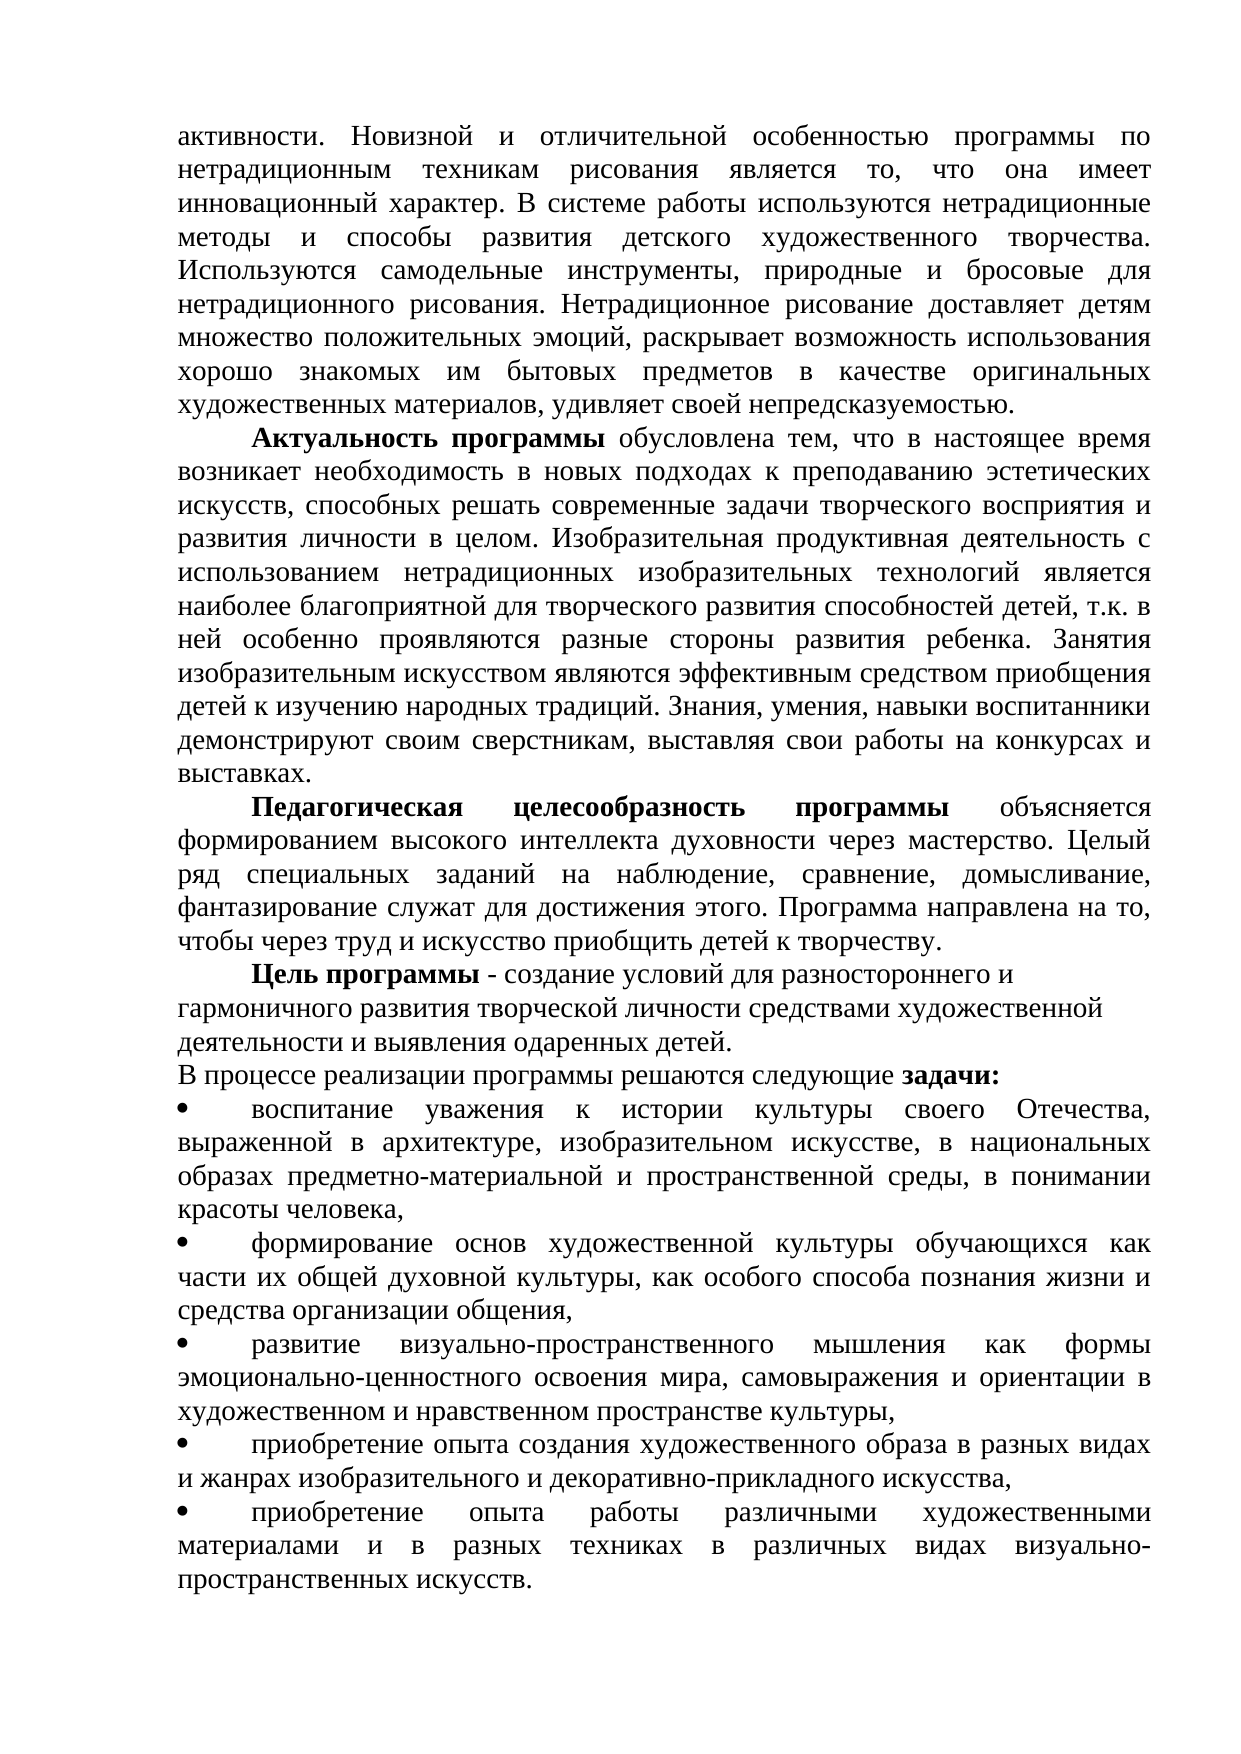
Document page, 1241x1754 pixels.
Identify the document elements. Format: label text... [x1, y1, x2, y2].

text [177, 118, 1152, 420]
text Актуальность программы обусловлена тем, что в настоящее время возникает необходимость в новых подходах к преподаванию эстетических искусств, способных решать современные задачи творческого восприятия и развития личности в целом. Изобразительная продуктивная деятельность с использованием нетрадиционных изобразительных технологий является наиболее благоприятной для творческого развития способностей детей, т.к. в ней особенно проявляются разные стороны развития ребенка. Занятия изобразительным искусством являются эффективным средством приобщения детей к изучению народных традиций. Знания, умения, навыки воспитанники демонстрируют своим сверстникам, выставляя свои работы на конкурсах и выставках. [177, 420, 1152, 789]
text Цель программы - создание условий для разностороннего и гармоничного развития творческой личности средствами художественной деятельности и выявления одаренных детей. [177, 957, 1152, 1057]
list приобретение опыта работы различными художественными материалами и в разных техниках в различных видах визуально-пространственных искусств. [177, 1494, 1152, 1594]
list приобретение опыта создания художественного образа в разных видах и жанрах изобразительного и декоративно-прикладного искусства, [177, 1427, 1152, 1494]
list воспитание уважения к истории культуры своего Отечества, выраженной в архитектуре, изобразительном искусстве, в национальных образах предметно-материальной и пространственной среды, в понимании красоты человека, [177, 1091, 1152, 1225]
list формирование основ художественной культуры обучающихся как части их общей духовной культуры, как особого способа познания жизни и средства организации общения, [177, 1225, 1152, 1326]
list развитие визуально-пространственного мышления как формы эмоционально-ценностного освоения мира, самовыражения и ориентации в художественном и нравственном пространстве культуры, [177, 1326, 1152, 1427]
text Педагогическая целесообразность программы объясняется формированием высокого интеллекта духовности через мастерство. Целый ряд специальных заданий на наблюдение, сравнение, домысливание, фантазирование служат для достижения этого. Программа направлена на то, чтобы через труд и искусство приобщить детей к творчеству. [177, 789, 1152, 957]
text В процессе реализации программы решаются следующие задачи: [177, 1057, 1152, 1091]
